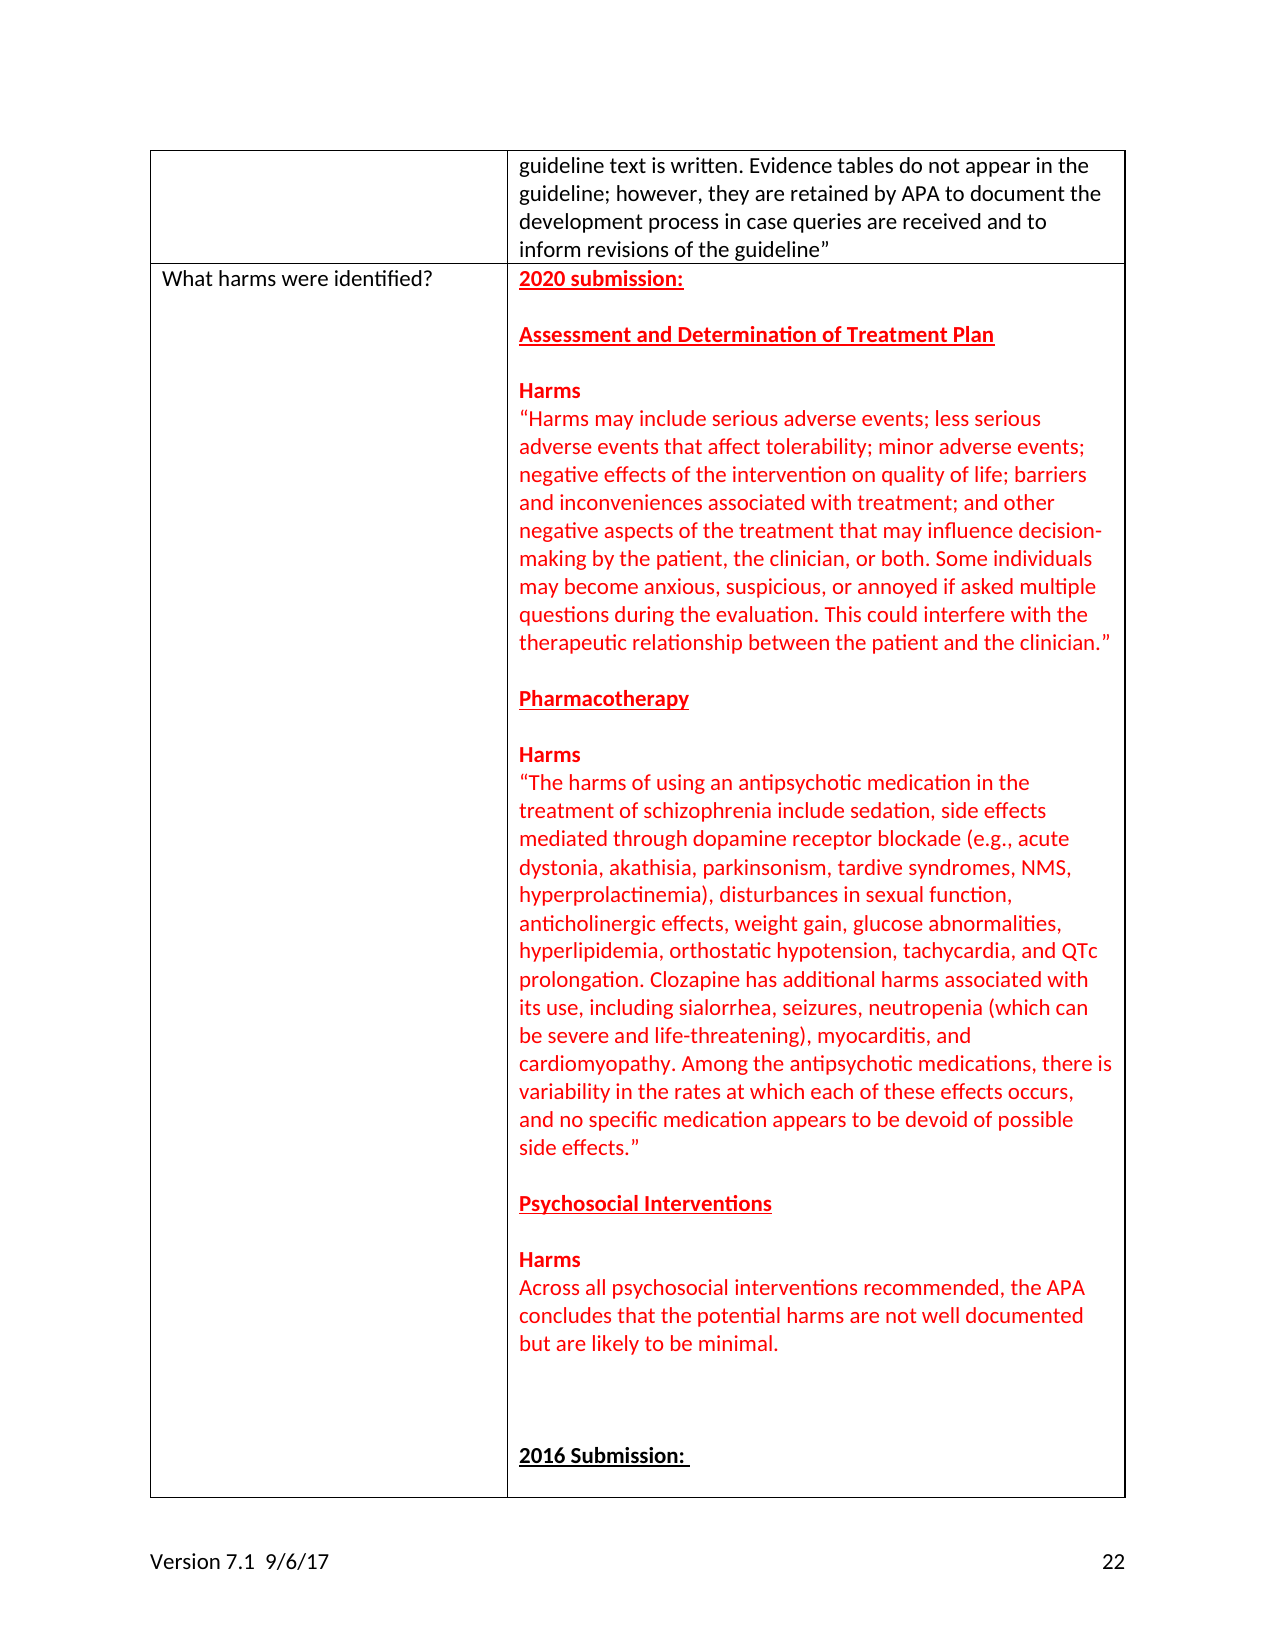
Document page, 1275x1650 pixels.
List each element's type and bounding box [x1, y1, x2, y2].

table_cell [151, 264, 507, 1497]
table_cell [508, 264, 1124, 1497]
table_cell [151, 151, 507, 263]
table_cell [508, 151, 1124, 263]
